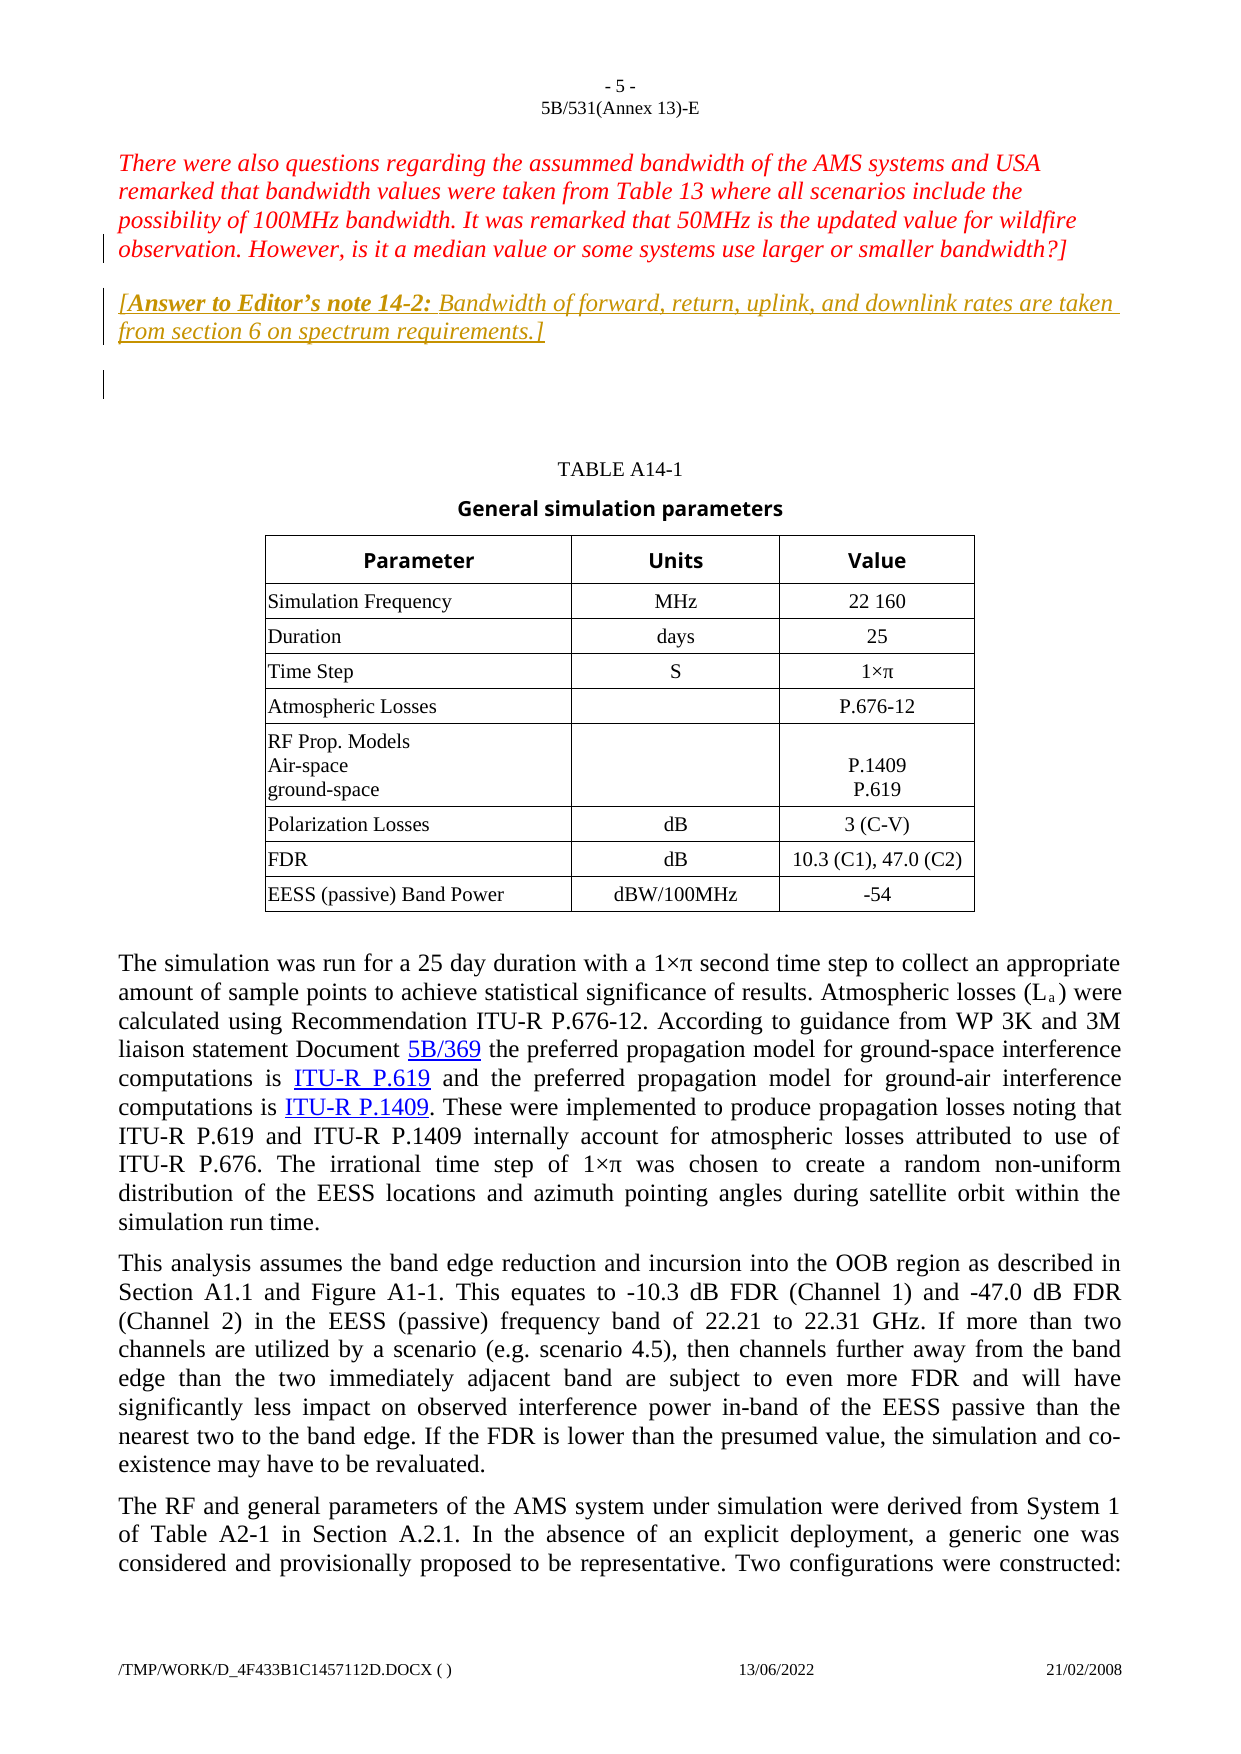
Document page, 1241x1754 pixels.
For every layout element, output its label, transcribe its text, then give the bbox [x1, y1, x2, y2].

table_cell days [572, 619, 779, 652]
table_cell dBW/100MHz [572, 877, 779, 911]
table_cell P.676-12 [780, 689, 974, 722]
table_cell Time Step [266, 654, 571, 687]
table_cell RF Prop. Models Air-space ground-space [266, 724, 571, 806]
table_header Parameter [266, 536, 571, 582]
table_cell Duration [266, 619, 571, 652]
table_cell FDR [266, 842, 571, 876]
table_header Value [780, 536, 974, 582]
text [118, 1491, 1122, 1577]
table_cell Polarization Losses [266, 807, 571, 841]
table_cell [572, 689, 779, 722]
table_cell EESS (passive) Band Power [266, 877, 571, 911]
table_cell MHz [572, 584, 779, 617]
text The simulation was run for a 25 day duration with a 1×π second time step to collect an appropriate amount of sample points to achieve statistical significance of results. Atmospheric losses (La ) were calculated using Recommendation ITU-R P.676-12. According to guidance from WP 3K and 3M liaison statement Document 5B/369 the preferred propagation model for ground-space interference computations is ITU-R P.619 and the preferred propagation model for ground-air interference computations is ITU-R P.1409. These were implemented to produce propagation losses noting that ITU-R P.619 and ITU-R P.1409 internally account for atmospheric losses attributed to use of ITU-R P.676. The irrational time step of 1×π was chosen to create a random non-uniform distribution of the EESS locations and azimuth pointing angles during satellite orbit within the simulation run time. [118, 948, 1122, 1236]
table_cell 22 160 [780, 584, 974, 617]
text Table A14-1 [118, 457, 1122, 481]
table_cell S [572, 654, 779, 687]
table_cell 25 [780, 619, 974, 652]
text This analysis assumes the band edge reduction and incursion into the OOB region as described in Section A1.1 and Figure A1-1. This equates to -10.3 dB FDR (Channel 1) and -47.0 dB FDR (Channel 2) in the EESS (passive) frequency band of 22.21 to 22.31 GHz. If more than two channels are utilized by a scenario (e.g. scenario 4.5), then channels further away from the band edge than the two immediately adjacent band are subject to even more FDR and will have significantly less impact on observed interference power in-band of the EESS passive than the nearest two to the band edge. If the FDR is lower than the presumed value, the simulation and co-existence may have to be revaluated. [118, 1248, 1122, 1478]
table_cell Atmospheric Losses [266, 689, 571, 722]
table_cell P.1409 P.619 [780, 724, 974, 806]
table_cell dB [572, 842, 779, 876]
table_cell 1×π [780, 654, 974, 687]
table_cell [572, 724, 779, 806]
table_cell 3 (C-V) [780, 807, 974, 841]
table_cell Simulation Frequency [266, 584, 571, 617]
table_cell -54 [780, 877, 974, 911]
table_cell 10.3 (C1), 47.0 (C2) [780, 842, 974, 876]
text General simulation parameters [118, 494, 1122, 522]
table_header Units [572, 536, 779, 582]
text There were also questions regarding the assummed bandwidth of the AMS systems and USA remarked that bandwidth values were taken from Table 13 where all scenarios include the possibility of 100MHz bandwidth. It was remarked that 50MHz is the updated value for wildfire observation. However, is it a median value or some systems use larger or smaller bandwidth?] [118, 148, 1122, 263]
table_cell dB [572, 807, 779, 841]
